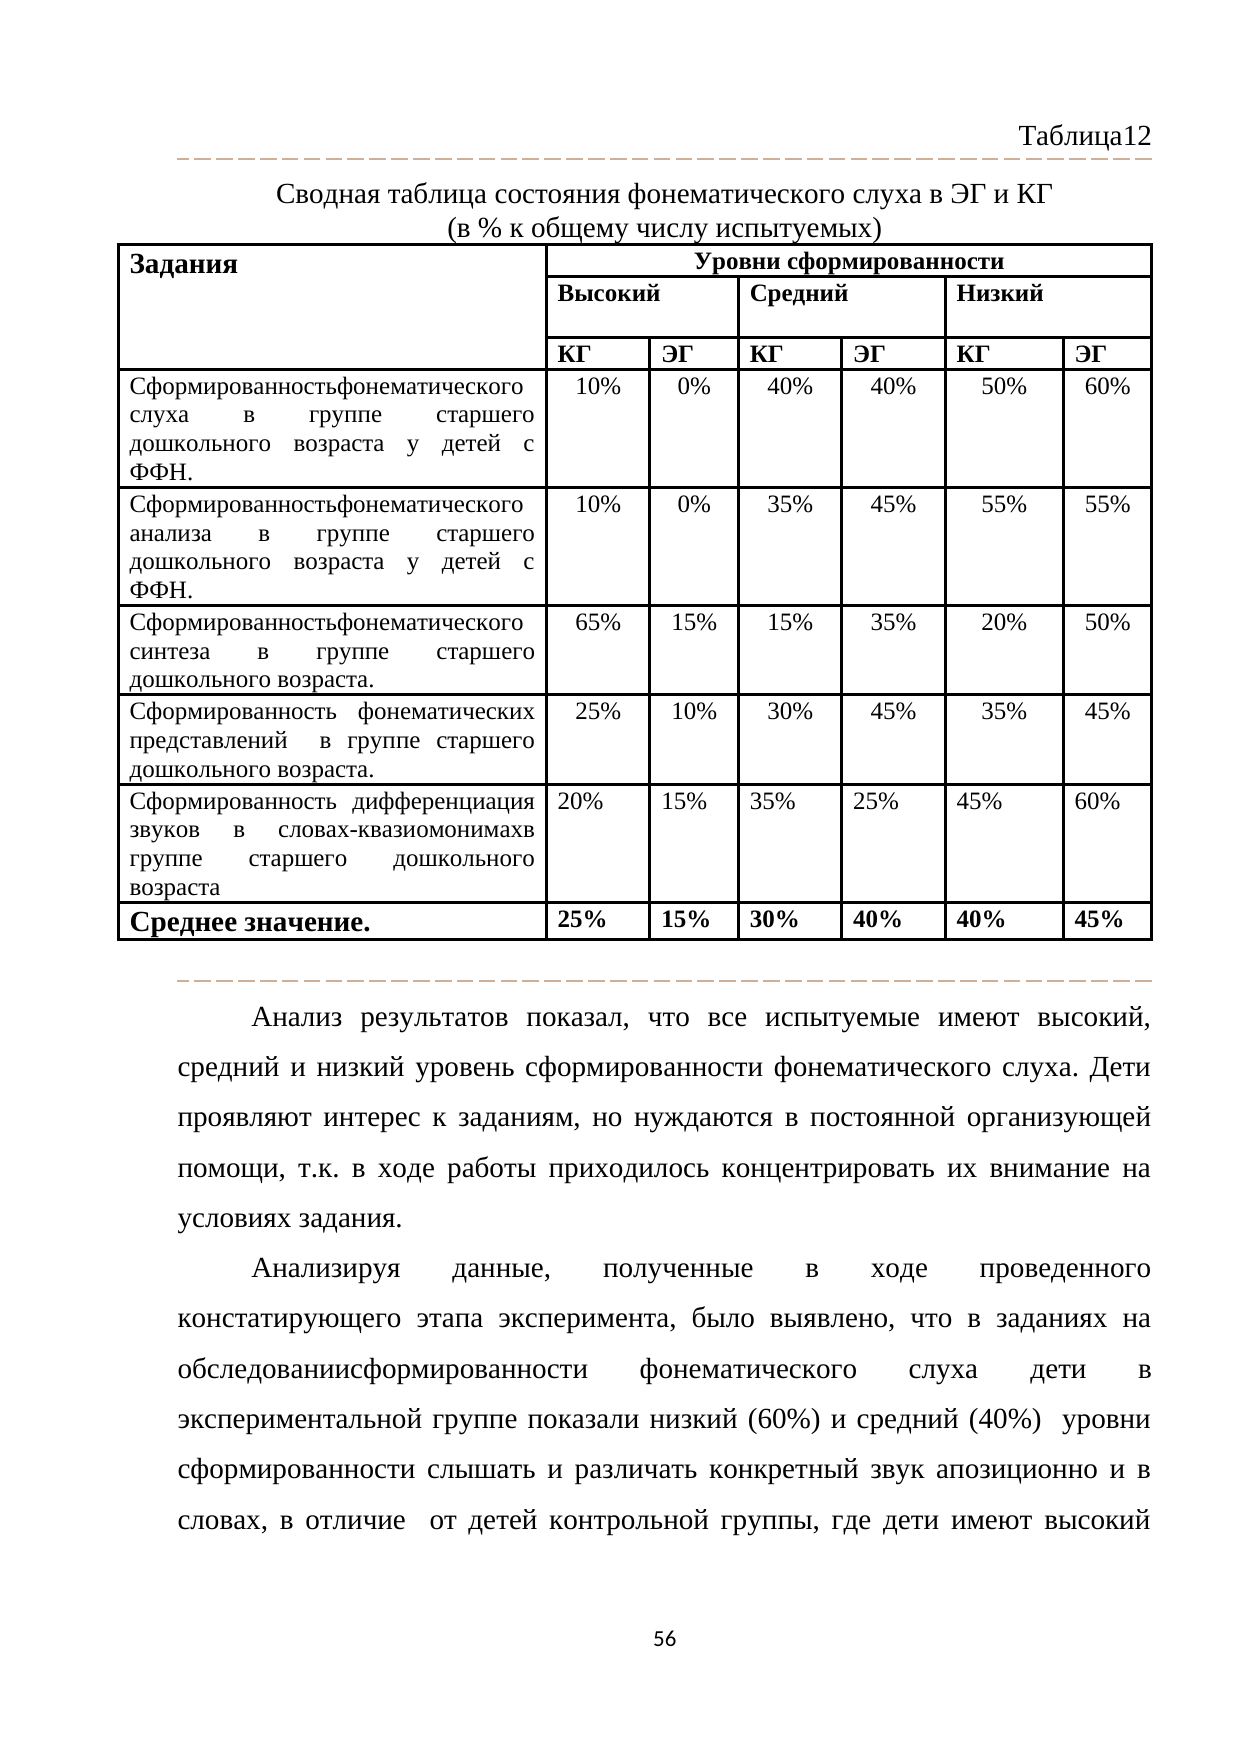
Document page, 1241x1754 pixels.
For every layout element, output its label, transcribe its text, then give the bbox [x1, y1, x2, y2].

table_cell 15% [740, 607, 840, 693]
table_cell 40% [843, 904, 944, 937]
table_cell Низкий [947, 278, 1150, 336]
text (в % к общему числу испытуемых) [177, 210, 1152, 243]
table_cell Сформированностьфонематического синтеза в группе старшего дошкольного возраста. [120, 607, 545, 693]
table_cell ЭГ [651, 339, 737, 368]
table_cell 25% [843, 786, 944, 901]
table_cell 20% [548, 786, 648, 901]
table_cell 45% [1065, 696, 1150, 783]
table_cell 15% [651, 904, 737, 937]
table_cell 30% [740, 696, 840, 783]
table_cell Среднее значение. [120, 904, 545, 937]
table_cell 55% [947, 489, 1062, 604]
table_cell 15% [651, 786, 737, 901]
table_cell Высокий [548, 278, 737, 336]
table_cell 45% [843, 696, 944, 783]
table_cell Сформированностьфонематического слуха в группе старшего дошкольного возраста у детей с ФФН. [120, 371, 545, 486]
table_cell 50% [1065, 607, 1150, 693]
table_cell 40% [947, 904, 1062, 937]
table_cell 0% [651, 371, 737, 486]
table_cell 40% [843, 371, 944, 486]
table_cell 45% [843, 489, 944, 604]
text Анализ результатов показал, что все испытуемые имеют высокий, средний и низкий уровень сформированности фонематического слуха. Дети проявляют интерес к заданиям, но нуждаются в постоянной организующей помощи, т.к. в ходе работы приходилось концентрировать их внимание на условиях задания. [177, 999, 1152, 1233]
table_header Задания [120, 246, 545, 368]
table_cell 35% [843, 607, 944, 693]
table_cell 25% [548, 904, 648, 937]
table_cell 25% [548, 696, 648, 783]
table_cell КГ [548, 339, 648, 368]
table_cell 0% [651, 489, 737, 604]
text Сводная таблица состояния фонематического слуха в ЭГ и КГ [177, 176, 1152, 210]
table_cell 10% [651, 696, 737, 783]
table_cell КГ [947, 339, 1062, 368]
table_cell 60% [1065, 786, 1150, 901]
table_cell 60% [1065, 371, 1150, 486]
table_cell 35% [740, 786, 840, 901]
table_cell 50% [947, 371, 1062, 486]
table_cell 45% [947, 786, 1062, 901]
table_cell ЭГ [1065, 339, 1150, 368]
table_cell Средний [740, 278, 944, 336]
table_cell Сформированность дифференциация звуков в словах-квазиомонимахв группе старшего дошкольного возраста [120, 786, 545, 901]
table_cell 30% [740, 904, 840, 937]
table_cell 20% [947, 607, 1062, 693]
table_cell 15% [651, 607, 737, 693]
table_cell 45% [1065, 904, 1150, 937]
table_cell КГ [740, 339, 840, 368]
table_cell ЭГ [843, 339, 944, 368]
table_cell 35% [947, 696, 1062, 783]
table_header Уровни сформированности [548, 246, 1150, 275]
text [177, 1250, 1152, 1535]
table_cell 65% [548, 607, 648, 693]
text Таблица12 [177, 118, 1152, 159]
table_cell 10% [548, 371, 648, 486]
table_cell Сформированностьфонематического анализа в группе старшего дошкольного возраста у детей с ФФН. [120, 489, 545, 604]
table_cell 55% [1065, 489, 1150, 604]
table_cell 10% [548, 489, 648, 604]
table_cell 40% [740, 371, 840, 486]
table_cell 35% [740, 489, 840, 604]
table_cell Сформированность фонематических представлений в группе старшего дошкольного возраста. [120, 696, 545, 783]
